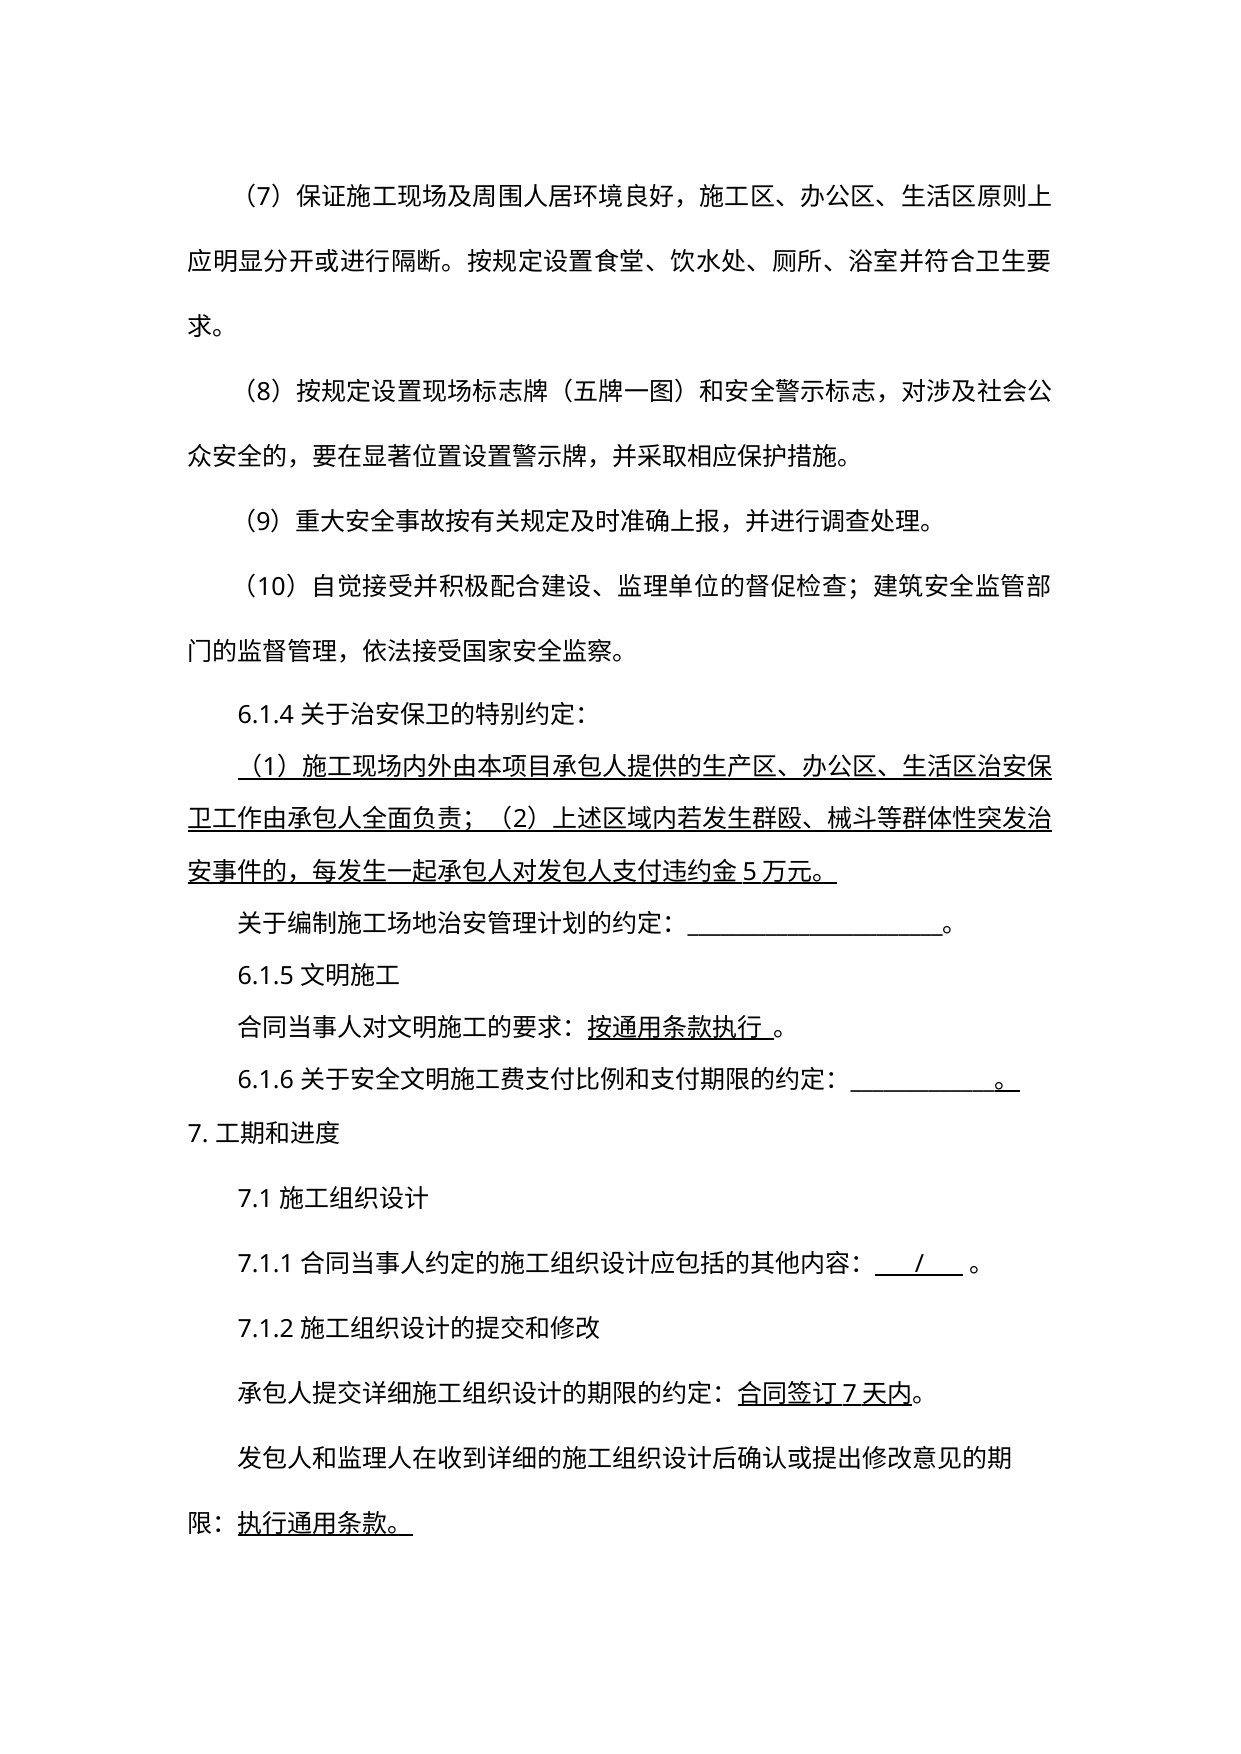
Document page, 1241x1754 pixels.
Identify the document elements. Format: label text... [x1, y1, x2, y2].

text （7）保证施工现场及周围人居环境良好，施工区、办公区、生活区原则上应明显分开或进行隔断。按规定设置食堂、饮水处、厕所、浴室并符合卫生要求。 [187, 162, 1053, 357]
text （9）重大安全事故按有关规定及时准确上报，并进行调查处理。 [187, 487, 1053, 552]
text 7.1.1 合同当事人约定的施工组织设计应包括的其他内容： / 。 [187, 1229, 1053, 1294]
text 6.1.6 关于安全文明施工费支付比例和支付期限的约定：_____________。 [187, 1047, 1053, 1099]
text 合同当事人对文明施工的要求：按通用条款执行_。 [187, 994, 1053, 1047]
text 关于编制施工场地治安管理计划的约定：_______________________。 [187, 890, 1053, 942]
text 6.1.5 文明施工 [187, 942, 1053, 994]
text 7.1 施工组织设计 [187, 1164, 1053, 1229]
text 7. 工期和进度 [187, 1099, 1053, 1164]
text （1）施工现场内外由本项目承包人提供的生产区、办公区、生活区治安保卫工作由承包人全面负责；（2）上述区域内若发生群殴、械斗等群体性突发治安事件的，每发生一起承包人对发包人支付违约金5万元。 [187, 734, 1053, 890]
text 7.1.2 施工组织设计的提交和修改 [187, 1294, 1053, 1359]
text 发包人和监理人在收到详细的施工组织设计后确认或提出修改意见的期限：执行通用条款。 [187, 1424, 1053, 1554]
text （8）按规定设置现场标志牌（五牌一图）和安全警示标志，对涉及社会公众安全的，要在显著位置设置警示牌，并采取相应保护措施。 [187, 357, 1053, 487]
text 6.1.4 关于治安保卫的特别约定： [187, 682, 1053, 734]
text （10）自觉接受并积极配合建设、监理单位的督促检查；建筑安全监管部门的监督管理，依法接受国家安全监察。 [187, 552, 1053, 682]
text 承包人提交详细施工组织设计的期限的约定：合同签订7天内。 [187, 1359, 1053, 1424]
